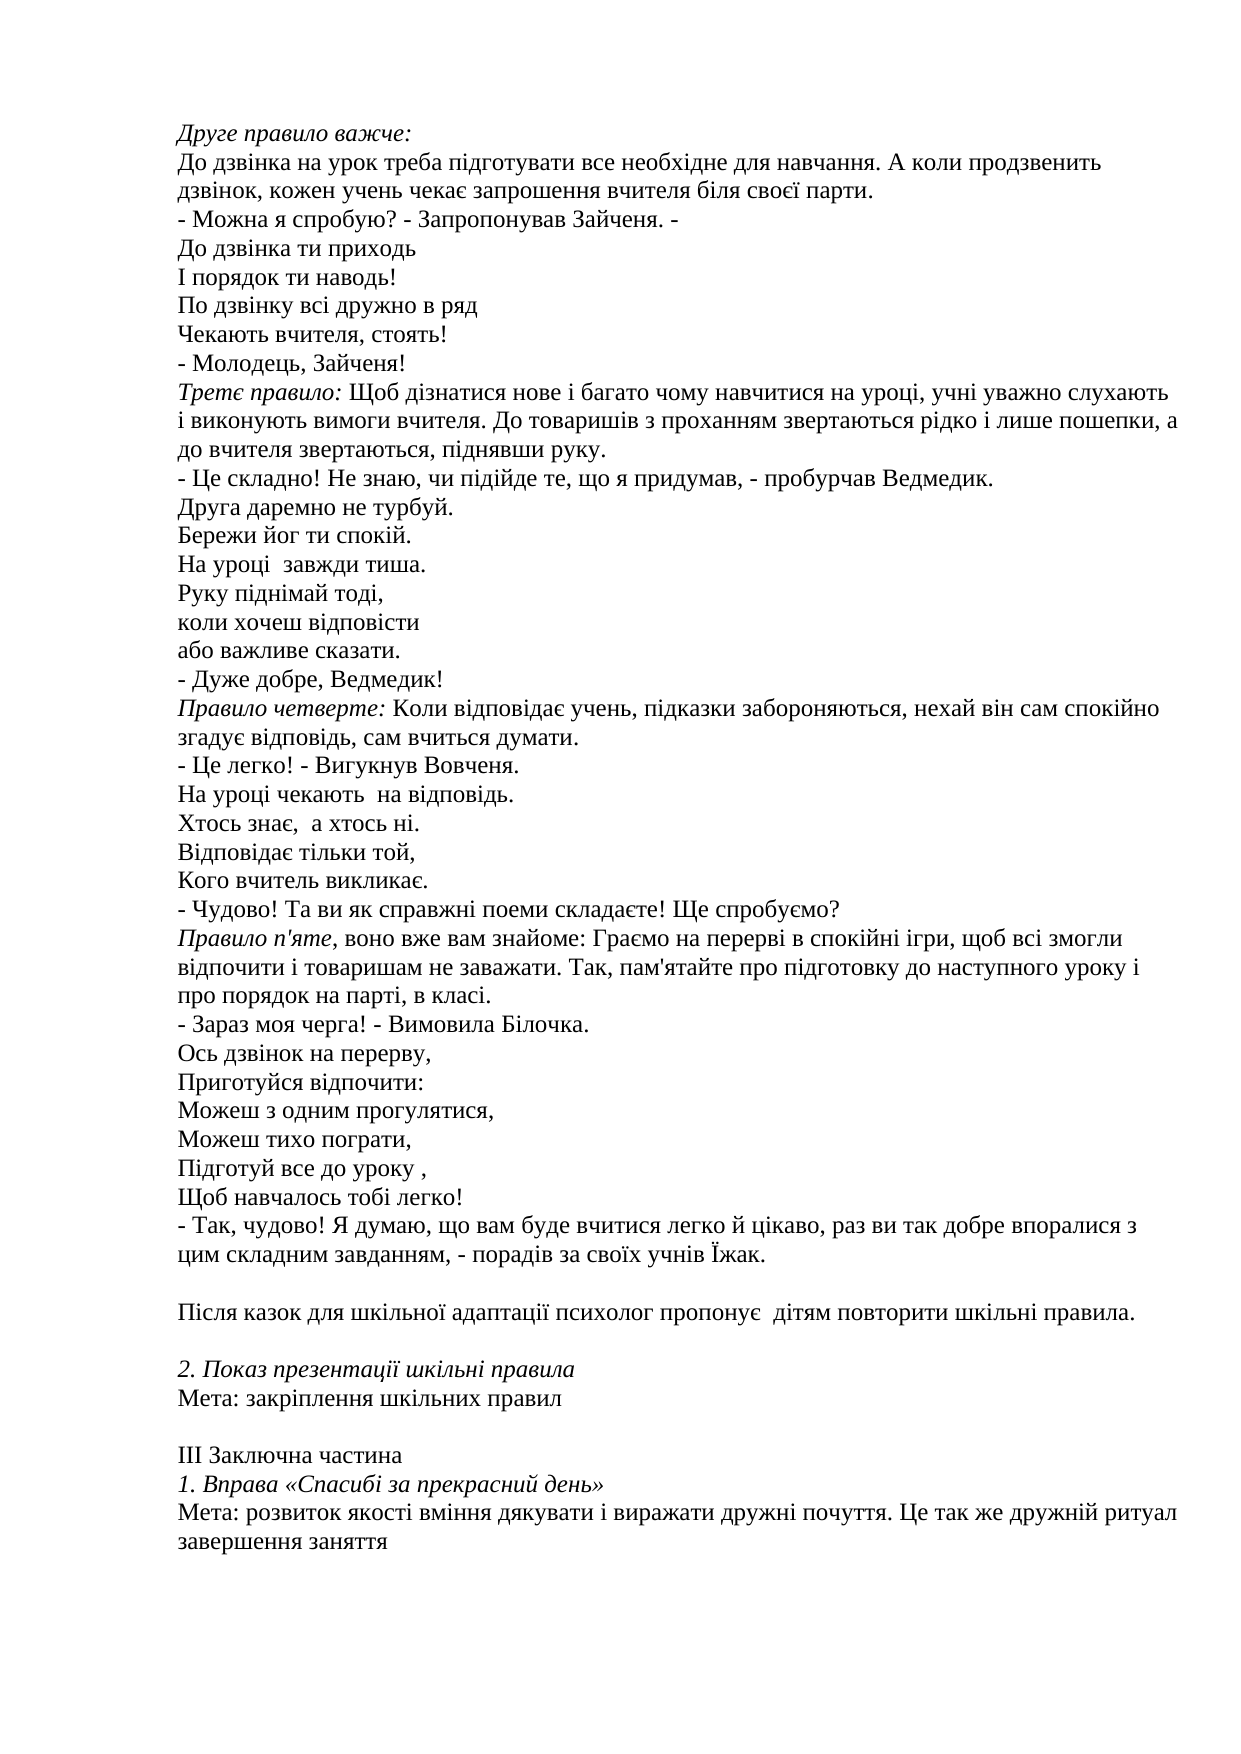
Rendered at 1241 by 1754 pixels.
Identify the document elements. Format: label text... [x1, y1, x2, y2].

text 2. Показ презентації шкільні правила Мета: закріплення шкільних правил [177, 1354, 1181, 1440]
text 1. Вправа «Спасибі за прекрасний день» Мета: розвиток якості вміння дякувати і виражати дружні почуття. Це так же дружній ритуал завершення заняття [177, 1469, 1181, 1583]
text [177, 118, 1181, 1268]
text ІІІ Заключна частина [177, 1440, 1181, 1469]
text Після казок для шкільної адаптації психолог пропонує дітям повторити шкільні правила. [177, 1297, 1181, 1326]
